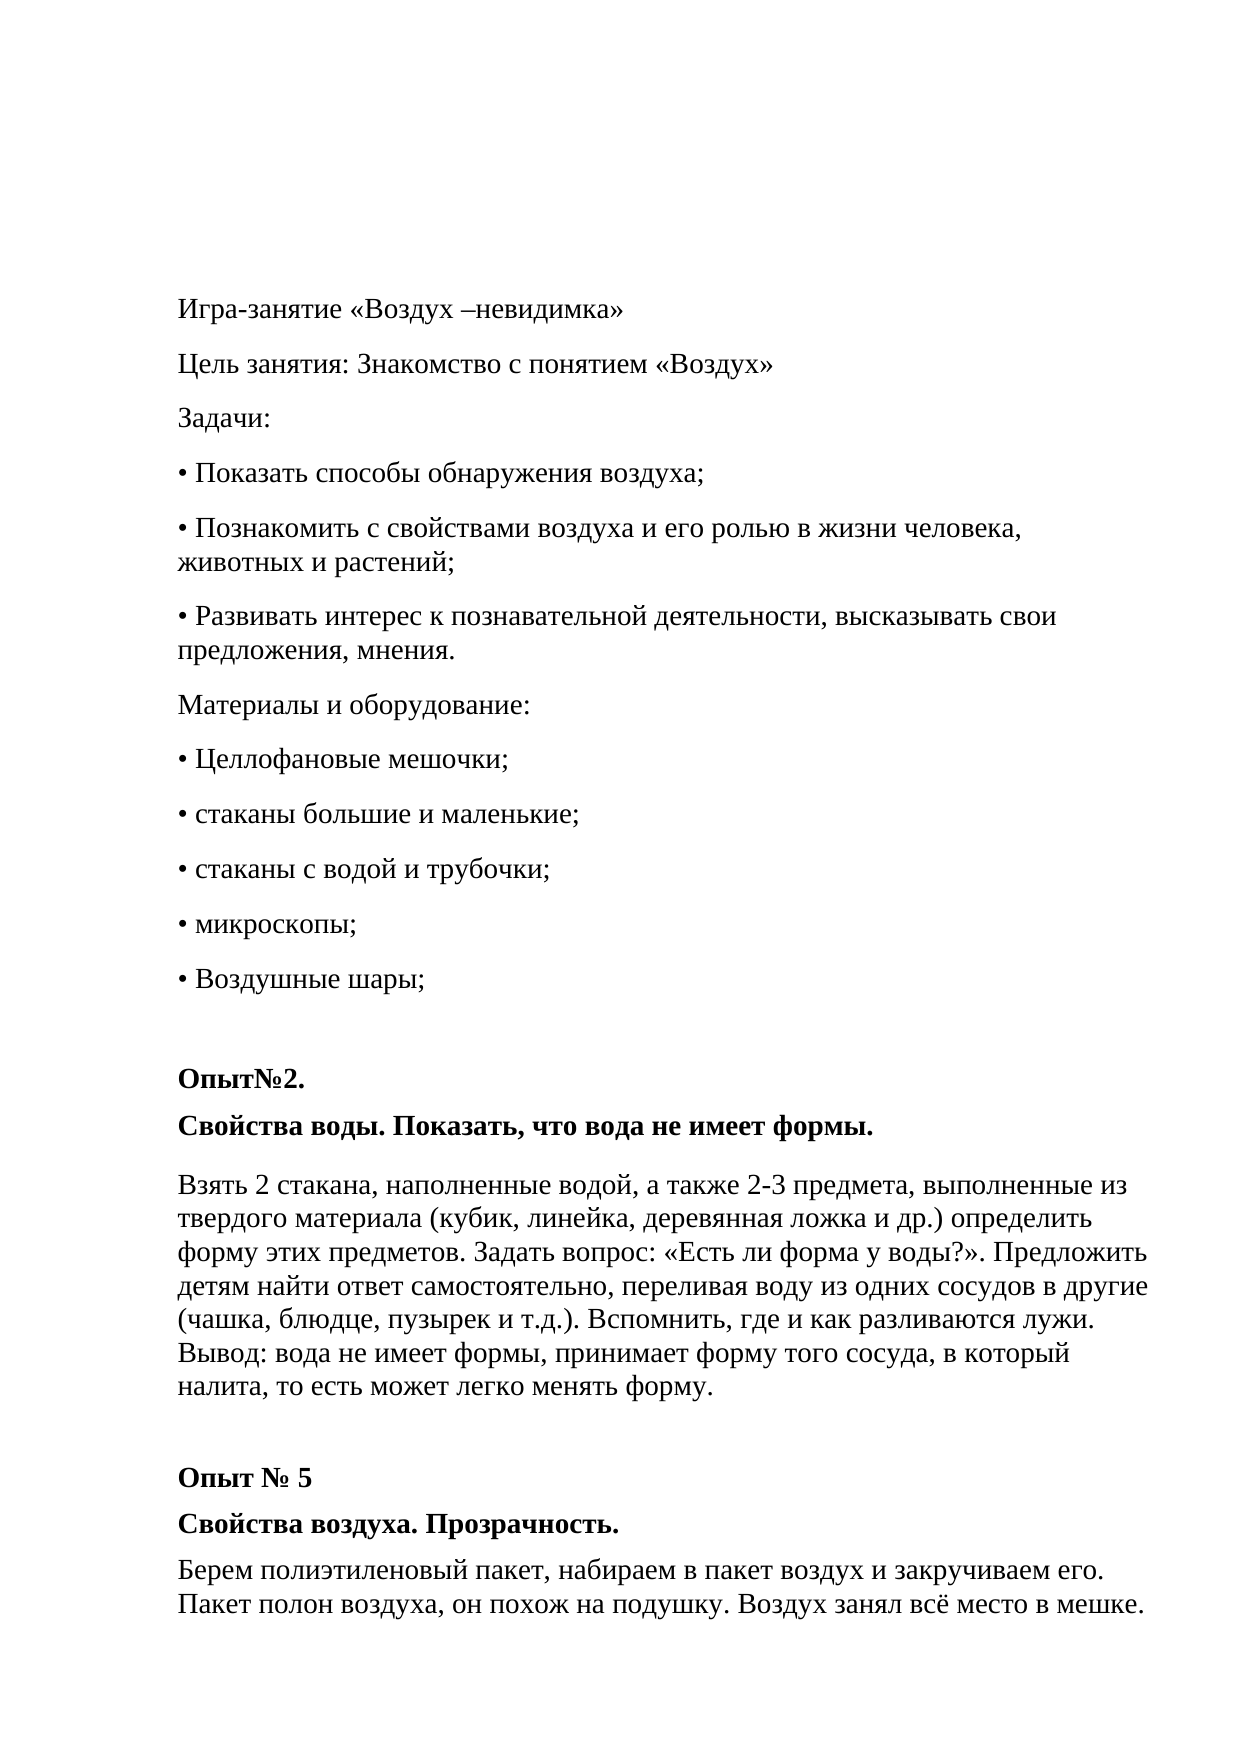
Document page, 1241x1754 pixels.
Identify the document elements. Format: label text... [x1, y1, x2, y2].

text Опыт № 5 [177, 1460, 1152, 1494]
text • Познакомить с свойствами воздуха и его ролью в жизни человека, животных и растений; [177, 510, 1152, 577]
text Материалы и оборудование: [177, 687, 1152, 720]
text Свойства воздуха. Прозрачность. [177, 1506, 1152, 1540]
text Задачи: [177, 401, 1152, 434]
text • Целлофановые мешочки; [177, 742, 1152, 775]
text Свойства воды. Показать, что вода не имеет формы. [177, 1108, 1152, 1141]
text • Развивать интерес к познавательной деятельности, высказывать свои предложения, мнения. [177, 598, 1152, 666]
text • стаканы большие и маленькие; [177, 796, 1152, 830]
text Игра-занятие «Воздух –невидимка» [177, 291, 1152, 324]
text • микроскопы; [177, 906, 1152, 939]
text • Воздушные шары; [177, 961, 1152, 994]
text Взять 2 стакана, наполненные водой, а также 2-3 предмета, выполненные из твердого материала (кубик, линейка, деревянная ложка и др.) определить форму этих предметов. Задать вопрос: «Есть ли форма у воды?». Предложить детям найти ответ самостоятельно, переливая воду из одних сосудов в другие (чашка, блюдце, пузырек и т.д.). Вспомнить, где и как разливаются лужи. Вывод: вода не имеет формы, принимает форму того сосуда, в который налита, то есть может легко менять форму. [177, 1167, 1152, 1402]
text • Показать способы обнаружения воздуха; [177, 455, 1152, 489]
text • стаканы с водой и трубочки; [177, 851, 1152, 885]
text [177, 1552, 1152, 1619]
text Опыт№2. [177, 1062, 1152, 1095]
text Цель занятия: Знакомство с понятием «Воздух» [177, 346, 1152, 379]
